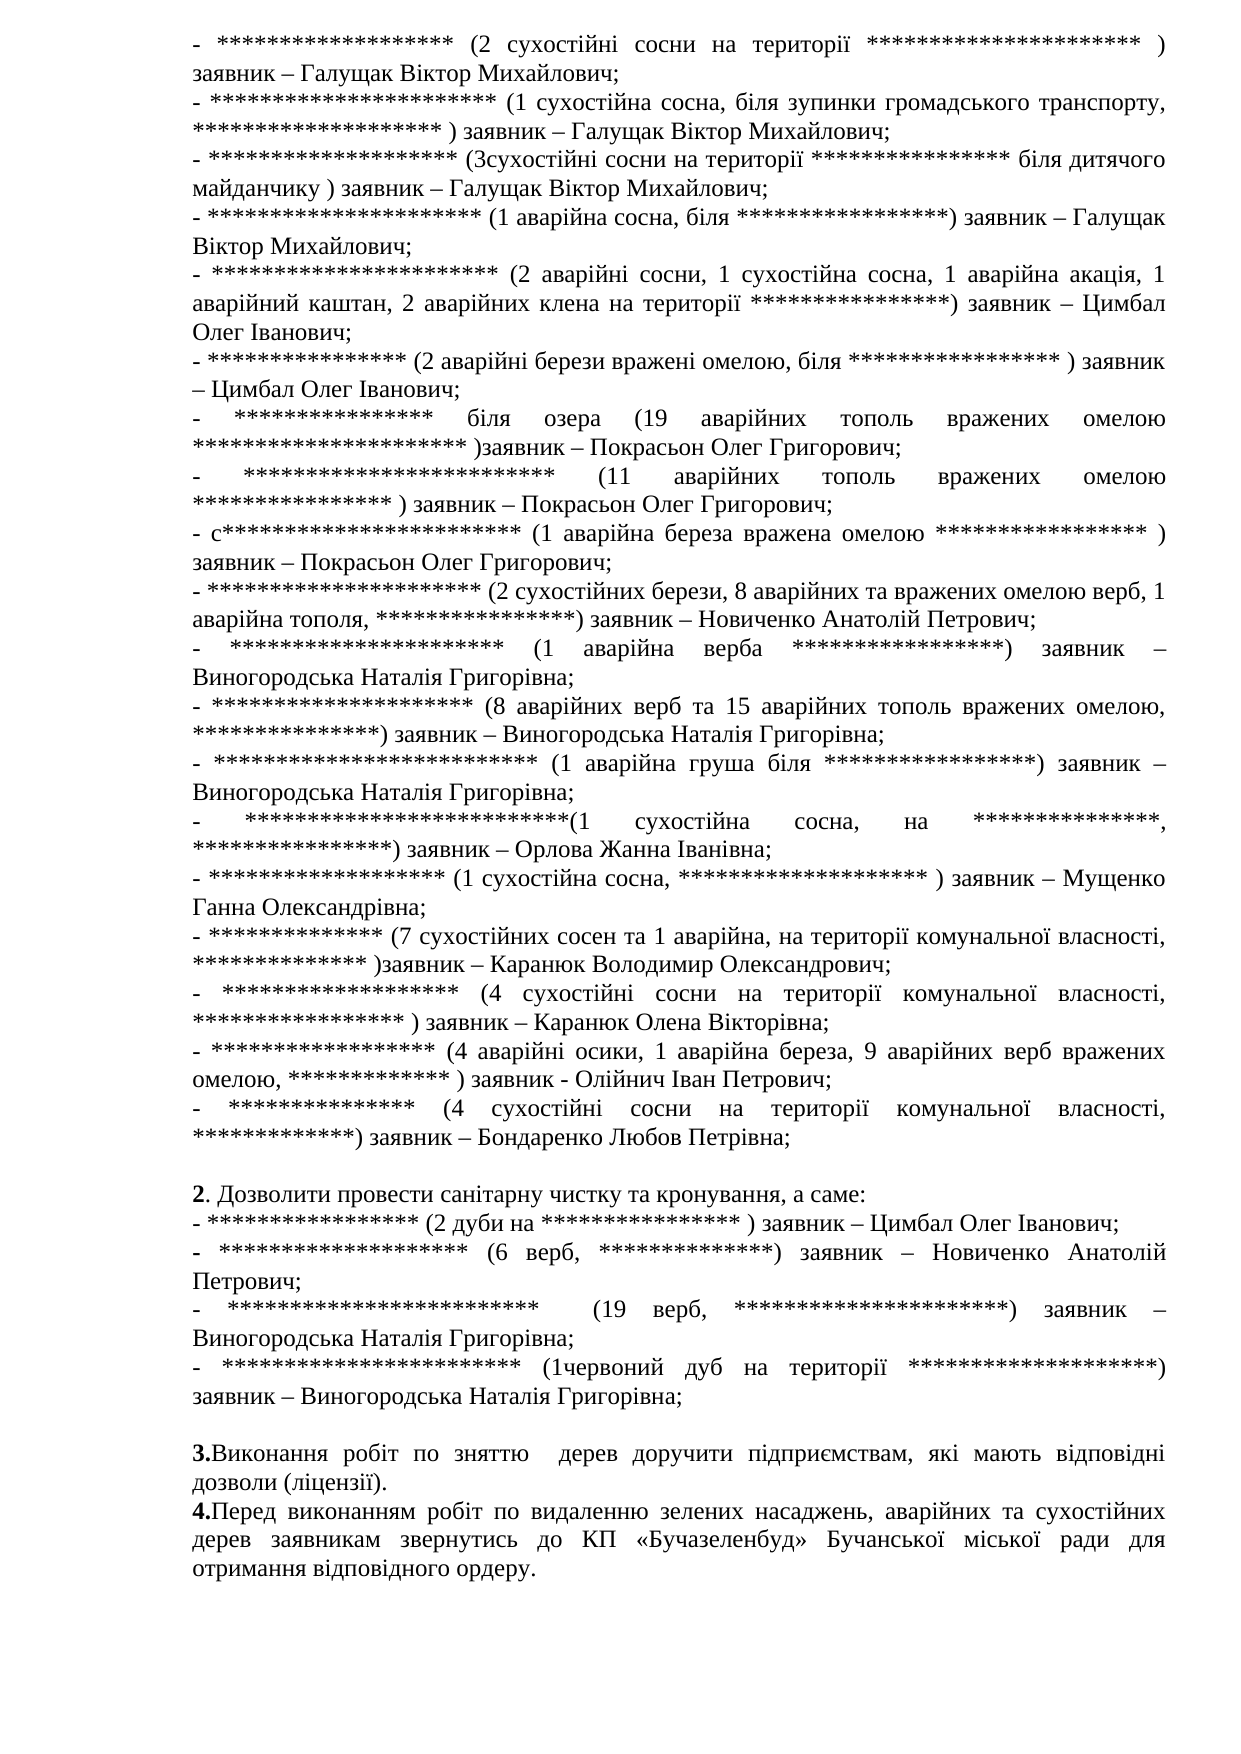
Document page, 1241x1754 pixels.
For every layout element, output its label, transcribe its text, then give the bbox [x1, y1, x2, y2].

text - ***************** (2 дуби на **************** ) заявник – Цимбал Олег Іванович; [192, 1208, 1167, 1237]
text - *********************** (1 сухостійна сосна, біля зупинки громадського транспорту, ******************** ) заявник – Галущак Віктор Михайлович; [192, 87, 1167, 144]
text - **************************(1 сухостійна сосна, на ***************, ****************) заявник – Орлова Жанна Іванівна; [192, 806, 1167, 863]
text 2. Дозволити провести санітарну чистку та кронування, а саме: [192, 1179, 1152, 1208]
text - ************************* (11 аварійних тополь вражених омелою **************** ) заявник – Покрасьон Олег Григорович; [192, 461, 1167, 518]
text 4.Перед виконанням робіт по видаленню зелених насаджень, аварійних та сухостійних дерев заявникам звернутись до КП «Бучазеленбуд» Бучанської міської ради для отримання відповідного ордеру. [192, 1496, 1167, 1582]
text - с************************ (1 аварійна береза вражена омелою ***************** ) заявник – Покрасьон Олег Григорович; [192, 518, 1167, 576]
text - **************** (2 аварійні берези вражені омелою, біля ***************** ) заявник – Цимбал Олег Іванович; [192, 346, 1167, 403]
text - *********************** (2 аварійні сосни, 1 сухостійна сосна, 1 аварійна акація, 1 аварійний каштан, 2 аварійних клена на території ****************) заявник – Цимбал Олег Іванович; [192, 259, 1167, 346]
text - ****************** (4 аварійні осики, 1 аварійна береза, 9 аварійних верб вражених омелою, ************* ) заявник - Олійнич Іван Петрович; [192, 1036, 1167, 1093]
text - **************** біля озера (19 аварійних тополь вражених омелою ********************** )заявник – Покрасьон Олег Григорович; [192, 403, 1167, 461]
text - ******************* (4 сухостійні сосни на території комунальної власності, ***************** ) заявник – Каранюк Олена Вікторівна; [192, 978, 1167, 1036]
text - ******************* (2 сухостійні сосни на території ********************** ) заявник – Галущак Віктор Михайлович; [192, 29, 1167, 87]
text 3.Виконання робіт по зняттю дерев доручити підприємствам, які мають відповідні дозволи (ліцензії). [192, 1438, 1167, 1496]
text - ************************* (19 верб, **********************) заявник – Виногородська Наталія Григорівна; [192, 1294, 1167, 1352]
text - ************** (7 сухостійних сосен та 1 аварійна, на території комунальної власності, ************** )заявник – Каранюк Володимир Олександрович; [192, 921, 1167, 978]
text - ******************** (6 верб, **************) заявник – Новиченко Анатолій Петрович; [192, 1237, 1167, 1294]
text - ********************* (8 аварійних верб та 15 аварійних тополь вражених омелою, ***************) заявник – Виногородська Наталія Григорівна; [192, 691, 1167, 748]
text - ********************** (1 аварійна верба *****************) заявник – Виногородська Наталія Григорівна; [192, 633, 1167, 691]
text - ********************** (1 аварійна сосна, біля *****************) заявник – Галущак Віктор Михайлович; [192, 202, 1167, 259]
text - ************************ (1червоний дуб на території ********************) заявник – Виногородська Наталія Григорівна; [192, 1352, 1167, 1409]
text - *************** (4 сухостійні сосни на території комунальної власності, *************) заявник – Бондаренко Любов Петрівна; [192, 1093, 1167, 1151]
text - ******************** (3сухостійні сосни на території **************** біля дитячого майданчику ) заявник – Галущак Віктор Михайлович; [192, 144, 1167, 202]
text - ********************** (2 сухостійних берези, 8 аварійних та вражених омелою верб, 1 аварійна тополя, ****************) заявник – Новиченко Анатолій Петрович; [192, 576, 1167, 633]
text - ************************** (1 аварійна груша біля *****************) заявник – Виногородська Наталія Григорівна; [192, 748, 1167, 806]
text - ******************* (1 сухостійна сосна, ******************** ) заявник – Мущенко Ганна Олександрівна; [192, 863, 1167, 921]
